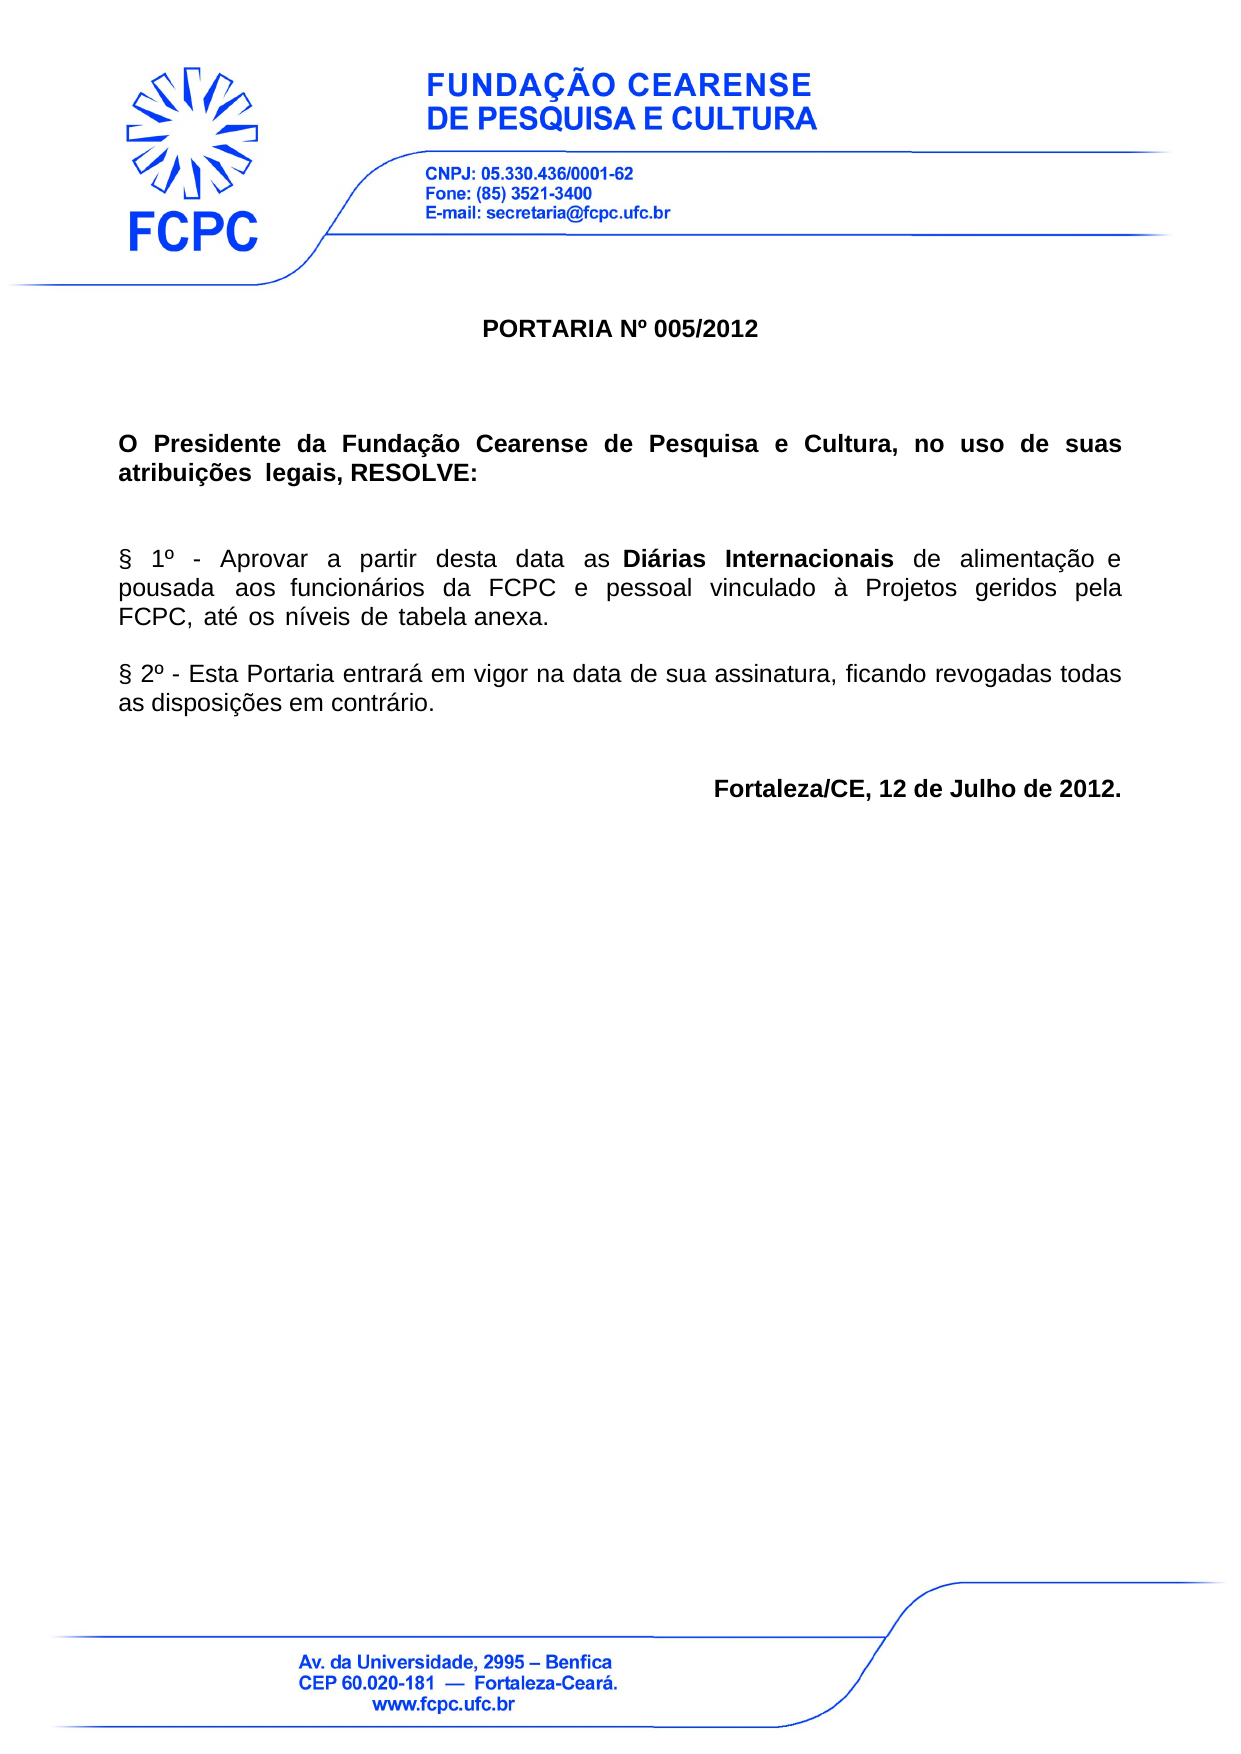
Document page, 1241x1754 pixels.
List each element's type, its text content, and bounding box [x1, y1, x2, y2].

text § 2º - Esta Portaria entrará em vigor na data de sua assinatura, ficando revogadas todas as disposições em contrário. [118, 659, 1122, 717]
text Fortaleza/CE, 12 de Julho de 2012. [118, 774, 1122, 803]
text O Presidente da Fundação Cearense de Pesquisa e Cultura, no uso de suas atribuições legais, RESOLVE: [118, 429, 1122, 487]
picture [0, 25, 1182, 291]
text § 1º - Aprovar a partir desta data as Diárias Internacionais de alimentação e pousada aos funcionários da FCPC e pessoal vinculado à Projetos geridos pela FCPC, até os níveis de tabela anexa. [118, 544, 1122, 630]
text PORTARIA Nº 005/2012 [118, 314, 1122, 343]
